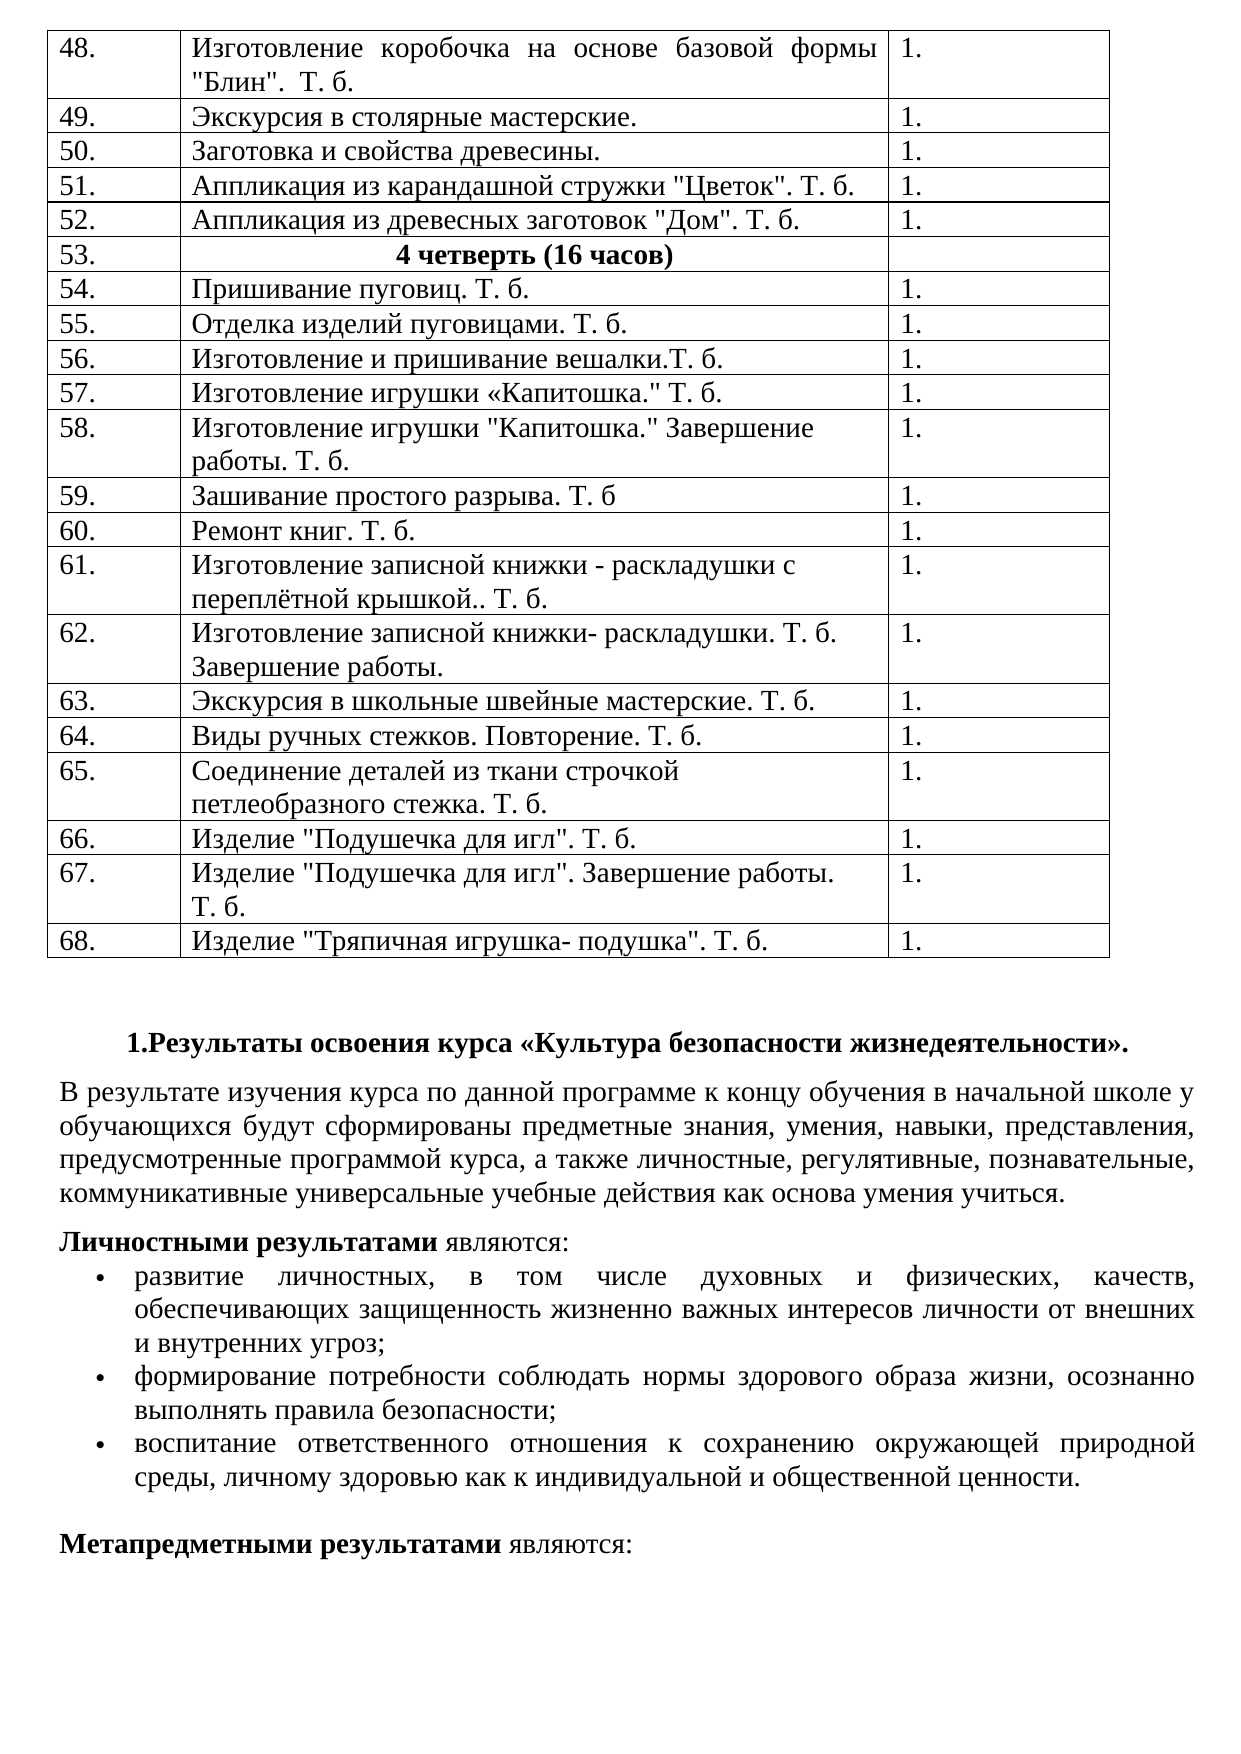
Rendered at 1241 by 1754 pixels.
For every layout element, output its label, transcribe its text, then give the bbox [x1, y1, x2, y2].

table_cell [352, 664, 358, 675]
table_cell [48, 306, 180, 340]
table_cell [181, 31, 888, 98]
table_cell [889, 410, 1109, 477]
text Личностными результатами являются: [59, 1224, 1196, 1258]
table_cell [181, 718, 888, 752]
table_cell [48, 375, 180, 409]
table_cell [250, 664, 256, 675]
text В результате изучения курса по данной программе к концу обучения в начальной школе у обучающихся будут сформированы предметные знания, умения, навыки, представления, предусмотренные программой курса, а также личностные, регулятивные, познавательные, коммуникативные универсальные учебные действия как основа умения учиться. [59, 1074, 1196, 1208]
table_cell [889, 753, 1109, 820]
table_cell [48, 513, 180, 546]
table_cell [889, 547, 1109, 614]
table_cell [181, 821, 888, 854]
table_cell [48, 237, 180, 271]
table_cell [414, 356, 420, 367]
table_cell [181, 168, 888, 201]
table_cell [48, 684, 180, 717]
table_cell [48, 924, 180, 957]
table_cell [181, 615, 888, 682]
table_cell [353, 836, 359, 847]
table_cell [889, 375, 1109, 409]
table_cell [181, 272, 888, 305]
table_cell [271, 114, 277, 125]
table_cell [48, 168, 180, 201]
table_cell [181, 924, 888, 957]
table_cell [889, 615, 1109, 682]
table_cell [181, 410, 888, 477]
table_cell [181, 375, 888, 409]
list воспитание ответственного отношения к сохранению окружающей природной среды, личному здоровью как к индивидуальной и общественной ценности. [97, 1425, 1196, 1492]
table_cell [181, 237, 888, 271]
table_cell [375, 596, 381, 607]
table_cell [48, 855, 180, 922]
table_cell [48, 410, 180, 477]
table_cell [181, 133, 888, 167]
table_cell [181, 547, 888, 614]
text Метапредметными результатами являются: [59, 1526, 1196, 1559]
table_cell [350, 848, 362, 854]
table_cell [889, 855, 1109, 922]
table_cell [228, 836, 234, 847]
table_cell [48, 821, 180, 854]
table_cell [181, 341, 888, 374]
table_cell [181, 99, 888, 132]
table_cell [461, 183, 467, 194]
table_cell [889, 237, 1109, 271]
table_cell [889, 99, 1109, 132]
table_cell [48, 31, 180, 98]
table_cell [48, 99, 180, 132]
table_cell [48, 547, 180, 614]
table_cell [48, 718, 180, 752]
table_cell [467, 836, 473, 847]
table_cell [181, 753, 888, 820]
list развитие личностных, в том числе духовных и физических, качеств, обеспечивающих защищенность жизненно важных интересов личности от внешних и внутренних угроз; [97, 1258, 1196, 1358]
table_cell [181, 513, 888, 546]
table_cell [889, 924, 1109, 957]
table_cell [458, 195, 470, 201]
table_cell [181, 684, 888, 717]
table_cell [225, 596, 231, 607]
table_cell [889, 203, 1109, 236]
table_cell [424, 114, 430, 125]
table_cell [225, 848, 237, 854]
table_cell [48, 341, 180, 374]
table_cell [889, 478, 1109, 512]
list формирование потребности соблюдать нормы здорового образа жизни, осознанно выполнять правила безопасности; [97, 1358, 1196, 1425]
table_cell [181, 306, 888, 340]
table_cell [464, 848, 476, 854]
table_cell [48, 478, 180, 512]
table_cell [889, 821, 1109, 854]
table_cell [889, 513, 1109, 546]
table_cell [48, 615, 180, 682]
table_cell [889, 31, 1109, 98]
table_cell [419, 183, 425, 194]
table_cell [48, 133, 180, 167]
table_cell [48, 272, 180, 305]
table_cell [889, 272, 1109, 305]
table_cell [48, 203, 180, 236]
text 1.Результаты освоения курса «Культура безопасности жизнедеятельности». [59, 1025, 1196, 1059]
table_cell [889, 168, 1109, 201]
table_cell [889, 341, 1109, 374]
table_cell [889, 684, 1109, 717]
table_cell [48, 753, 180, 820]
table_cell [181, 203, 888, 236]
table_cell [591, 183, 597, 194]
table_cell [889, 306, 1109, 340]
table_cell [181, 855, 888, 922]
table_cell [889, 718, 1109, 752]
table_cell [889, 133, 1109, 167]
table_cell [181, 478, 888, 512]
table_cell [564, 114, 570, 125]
